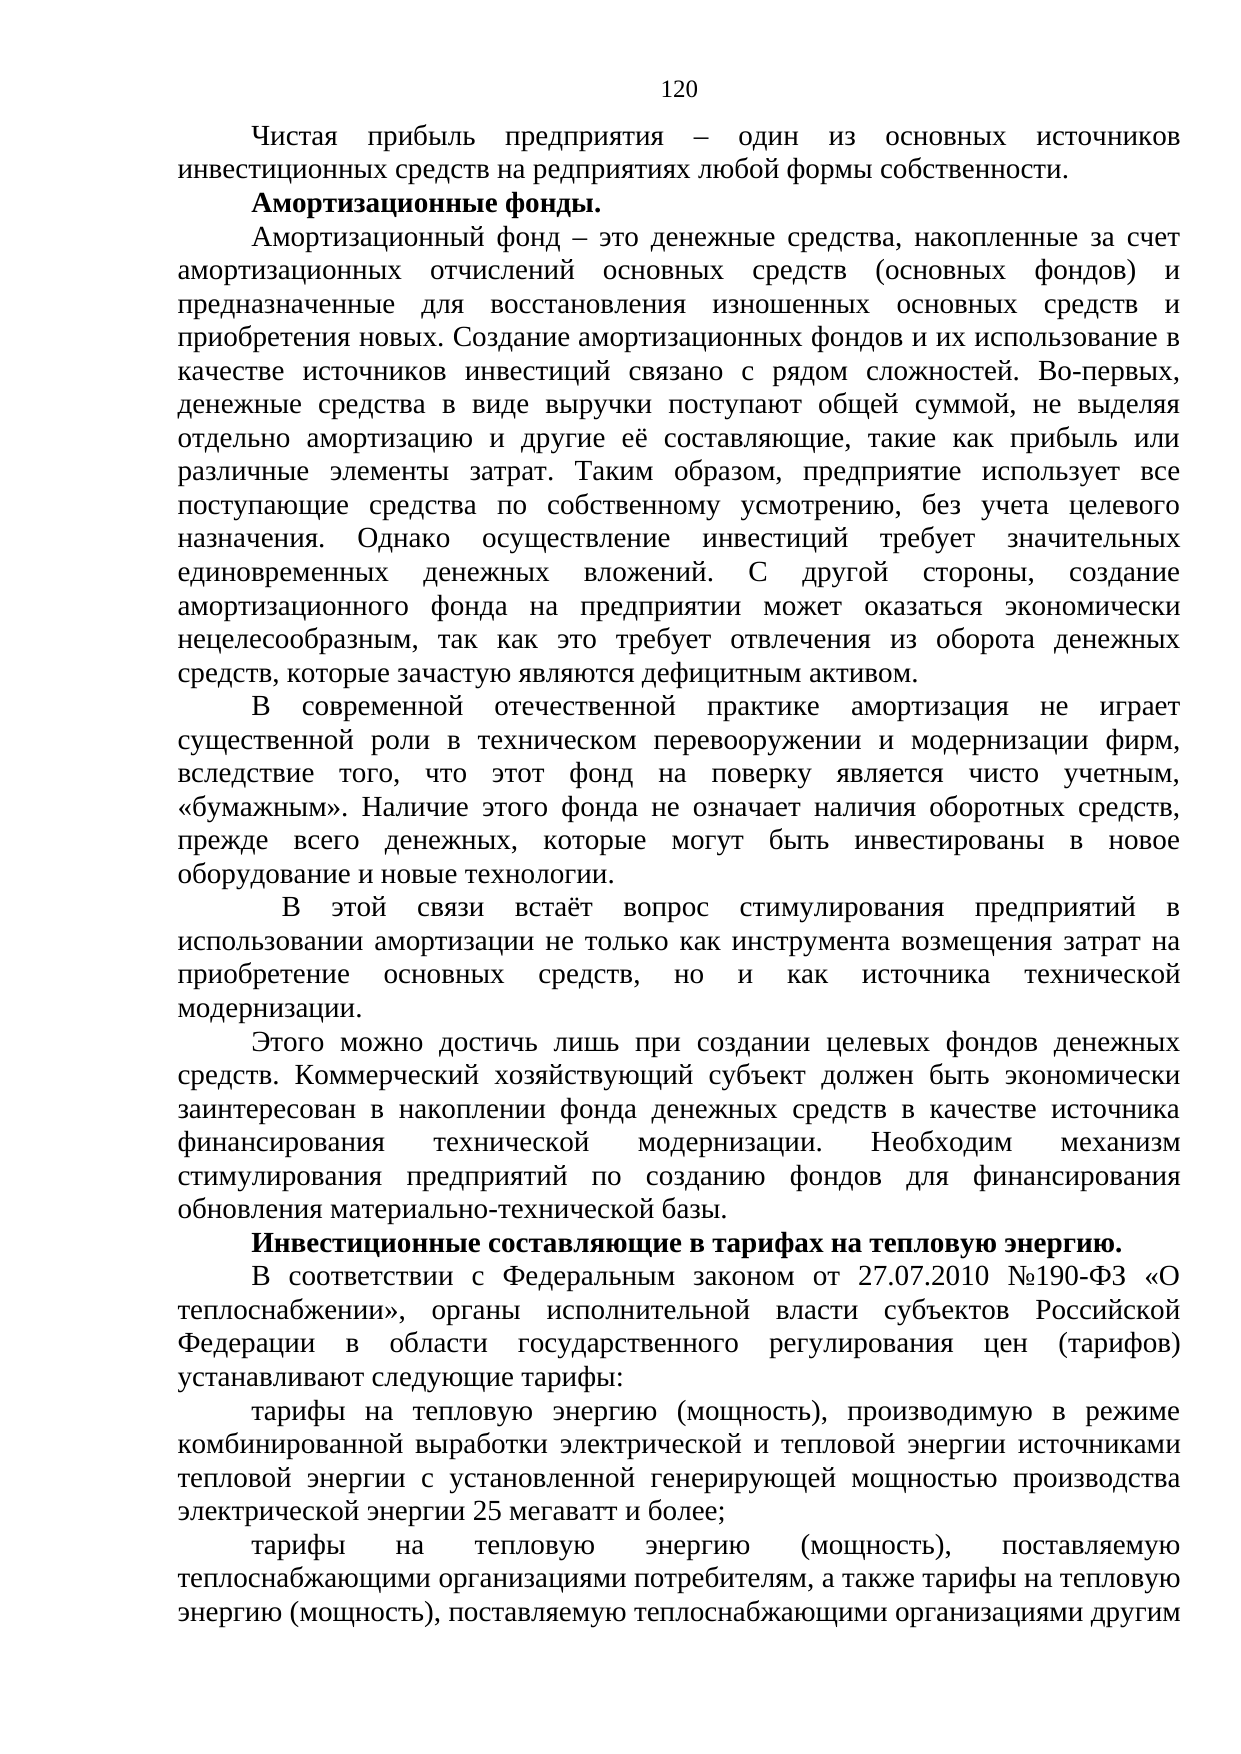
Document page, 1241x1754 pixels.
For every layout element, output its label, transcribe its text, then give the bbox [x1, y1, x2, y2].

text В этой связи встаёт вопрос стимулирования предприятий в использовании амортизации не только как инструмента возмещения затрат на приобретение основных средств, но и как источника технической модернизации. [177, 889, 1181, 1024]
text Инвестиционные составляющие в тарифах на тепловую энергию. [177, 1225, 1181, 1258]
text В современной отечественной практике амортизация не играет существенной роли в техническом перевооружении и модернизации фирм, вследствие того, что этот фонд на поверку является чисто учетным, «бумажным». Наличие этого фонда не означает наличия оборотных средств, прежде всего денежных, которые могут быть инвестированы в новое оборудование и новые технологии. [177, 688, 1181, 889]
text Амортизационные фонды. [177, 185, 1181, 219]
text Этого можно достичь лишь при создании целевых фондов денежных средств. Коммерческий хозяйствующий субъект должен быть экономически заинтересован в накоплении фонда денежных средств в качестве источника финансирования технической модернизации. Необходим механизм стимулирования предприятий по созданию фондов для финансирования обновления материально-технической базы. [177, 1024, 1181, 1225]
text Амортизационный фонд – это денежные средства, накопленные за счет амортизационных отчислений основных средств (основных фондов) и предназначенные для восстановления изношенных основных средств и приобретения новых. Создание амортизационных фондов и их использование в качестве источников инвестиций связано с рядом сложностей. Во-первых, денежные средства в виде выручки поступают общей суммой, не выделяя отдельно амортизацию и другие её составляющие, такие как прибыль или различные элементы затрат. Таким образом, предприятие использует все поступающие средства по собственному усмотрению, без учета целевого назначения. Однако осуществление инвестиций требует значительных единовременных денежных вложений. С другой стороны, создание амортизационного фонда на предприятии может оказаться экономически нецелесообразным, так как это требует отвлечения из оборота денежных средств, которые зачастую являются дефицитным активом. [177, 219, 1181, 688]
text В соответствии с Федеральным законом от 27.07.2010 №190-ФЗ «О теплоснабжении», органы исполнительной власти субъектов Российской Федерации в области государственного регулирования цен (тарифов) устанавливают следующие тарифы: [177, 1258, 1181, 1393]
text тарифы на тепловую энергию (мощность), производимую в режиме комбинированной выработки электрической и тепловой энергии источниками тепловой энергии с установленной генерирующей мощностью производства электрической энергии 25 мегаватт и более; [177, 1393, 1181, 1527]
text Чистая прибыль предприятия – один из основных источников инвестиционных средств на редприятиях любой формы собственности. [177, 118, 1181, 185]
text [177, 1527, 1181, 1627]
